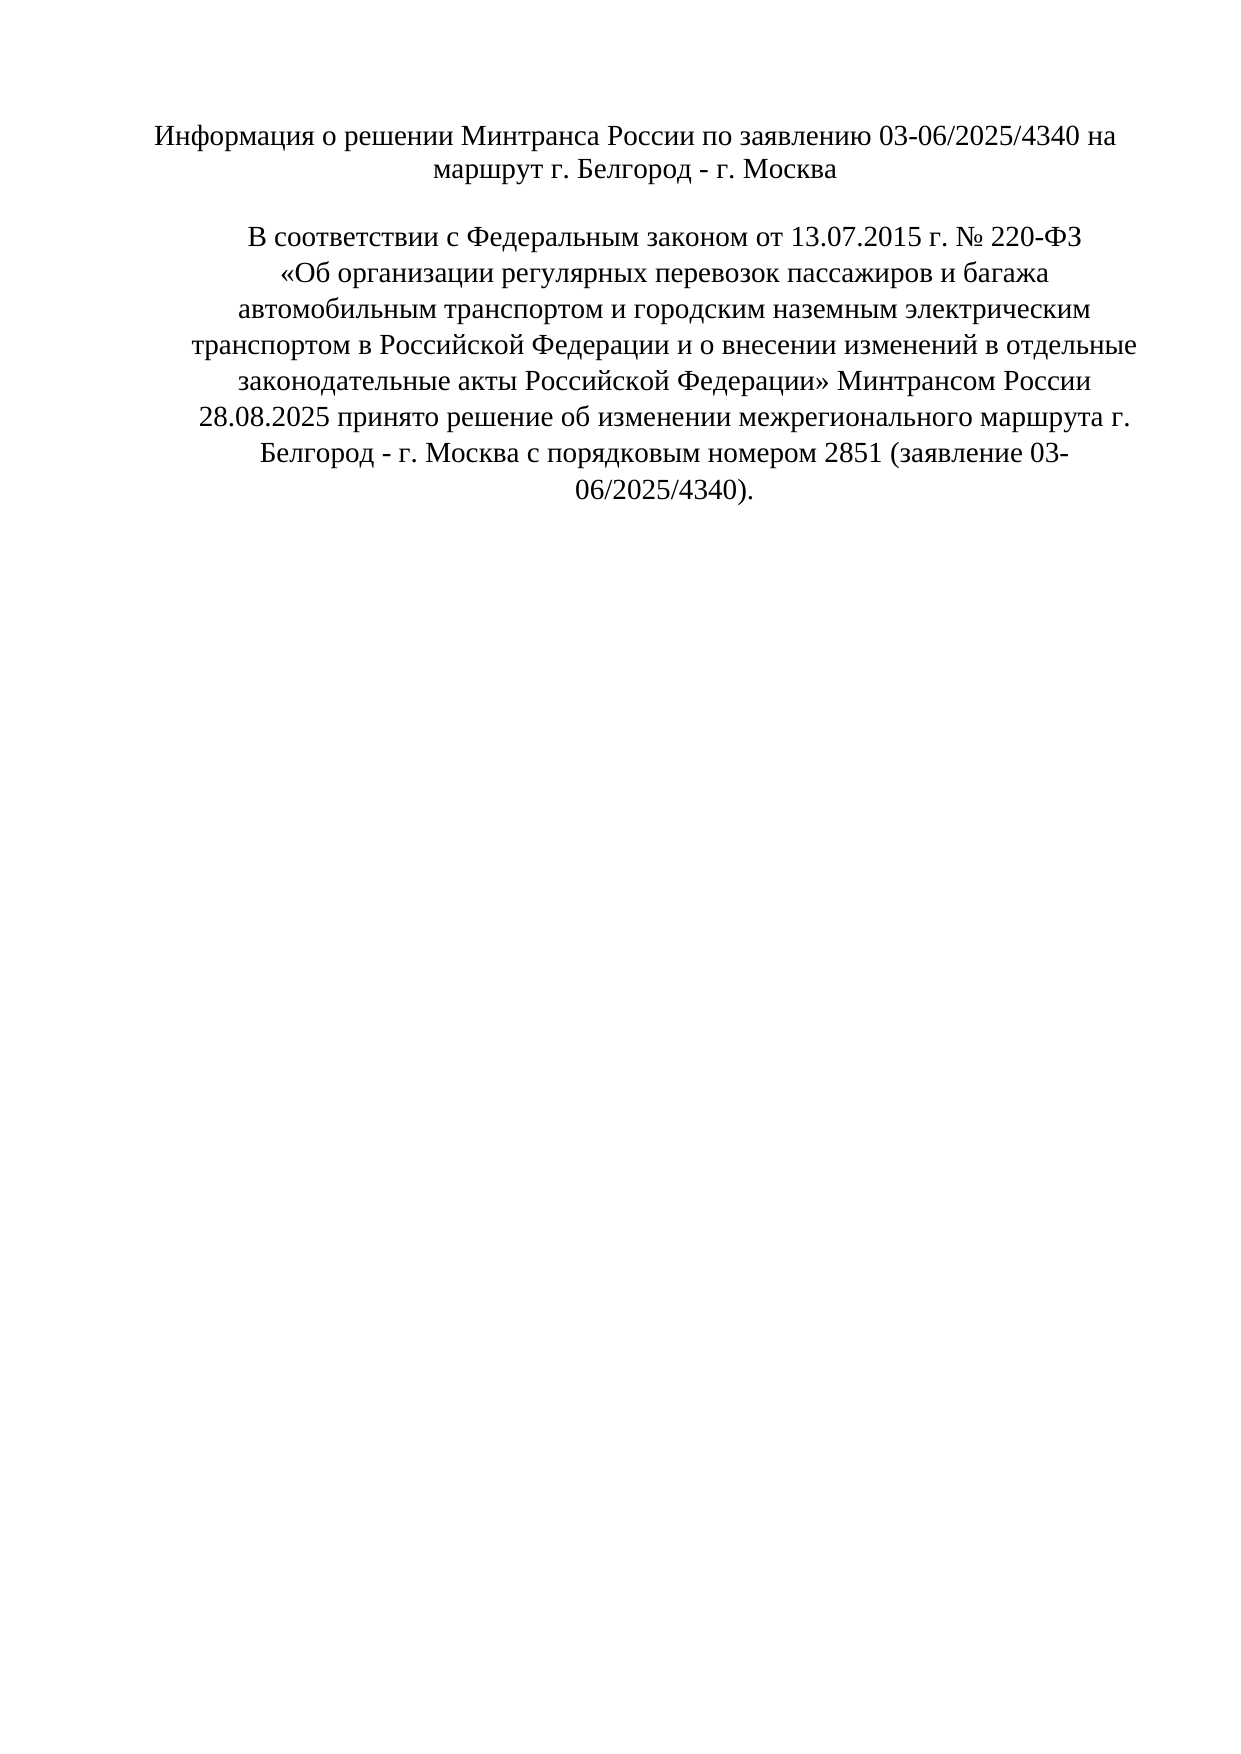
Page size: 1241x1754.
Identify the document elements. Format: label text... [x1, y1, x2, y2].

text Информация о решении Минтранса России по заявлению 03-06/2025/4340 на маршрут г. Белгород - г. Москва [118, 118, 1152, 185]
text В соответствии с Федеральным законом от 13.07.2015 г. № 220-ФЗ «Об организации регулярных перевозок пассажиров и багажа автомобильным транспортом и городским наземным электрическим транспортом в Российской Федерации и о внесении изменений в отдельные законодательные акты Российской Федерации» Минтрансом России 28.08.2025 принято решение об изменении межрегионального маршрута г. Белгород - г. Москва с порядковым номером 2851 (заявление 03-06/2025/4340). [177, 219, 1152, 505]
